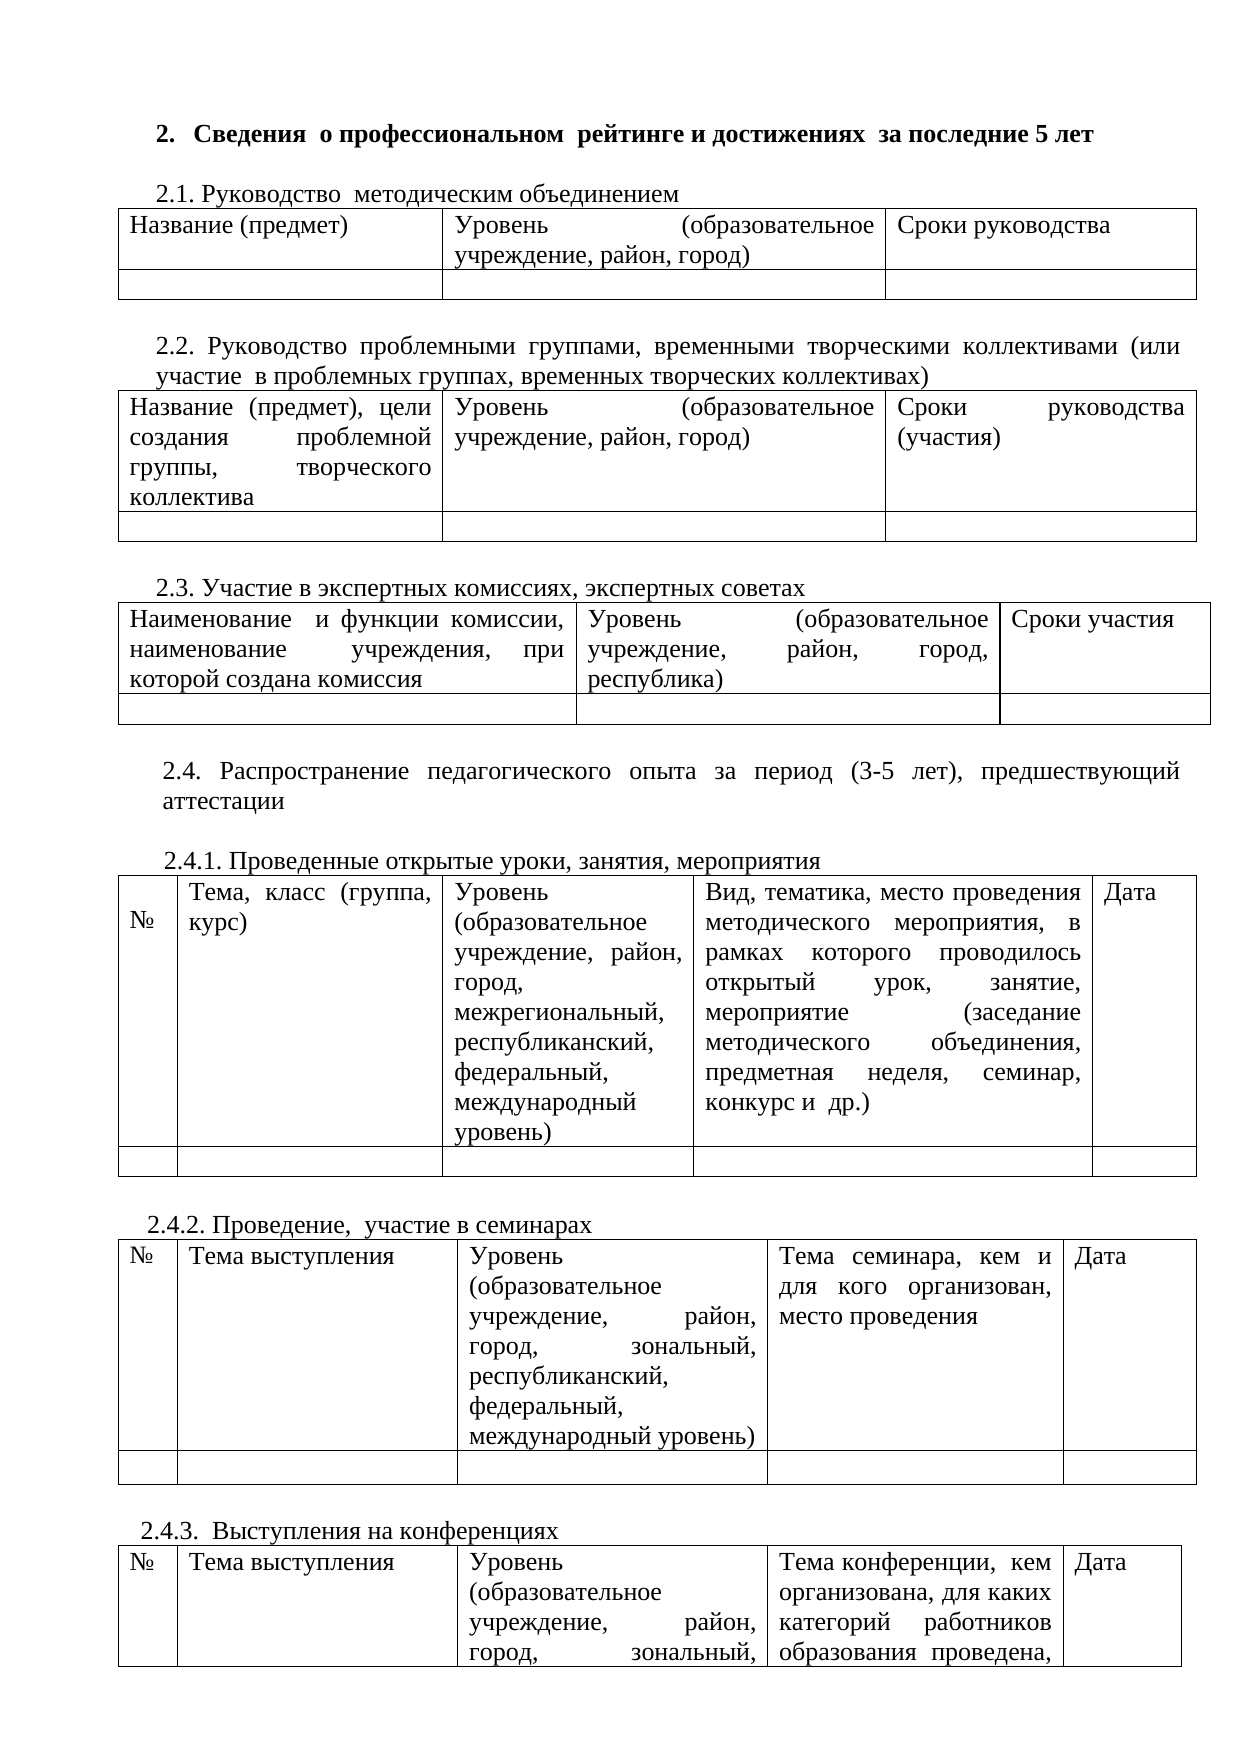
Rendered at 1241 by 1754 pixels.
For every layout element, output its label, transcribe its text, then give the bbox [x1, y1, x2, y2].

table_header Сроки участия [1001, 603, 1210, 693]
table_cell [886, 270, 1196, 299]
list Сведения о профессиональном рейтинге и достижениях за последние 5 лет [156, 118, 1181, 148]
table_cell [119, 270, 442, 299]
list 2.3. Участие в экспертных комиссиях, экспертных советах [156, 572, 1181, 602]
table_header Уровень (образовательное учреждение, район, город, зональный, республиканский, федеральный, международный уровень) [458, 1240, 767, 1450]
table_cell [443, 512, 885, 541]
table_cell [178, 1147, 442, 1176]
text 2.4.1. Проведенные открытые уроки, занятия, мероприятия [118, 845, 1181, 875]
table_header Уровень (образовательное учреждение, район, город) [443, 391, 885, 511]
table_header № [119, 1546, 177, 1666]
table_cell [443, 1147, 693, 1176]
text 2.4. Распространение педагогического опыта за период (3-5 лет), предшествующий аттестации [162, 755, 1181, 815]
table_header № [119, 1240, 177, 1450]
table_header Тема выступления [178, 1240, 457, 1450]
table_header Дата [1064, 1240, 1196, 1450]
list 2.2. Руководство проблемными группами, временными творческими коллективами (или участие в проблемных группах, временных творческих коллективах) [156, 330, 1181, 390]
table_header Тема, класс (группа, курс) [178, 876, 442, 1146]
text 2.4.2. Проведение, участие в семинарах [140, 1209, 1181, 1239]
table_header Вид, тематика, место проведения методического мероприятия, в рамках которого проводилось открытый урок, занятие, мероприятие (заседание методического объединения, предметная неделя, семинар, конкурс и др.) [694, 876, 1092, 1146]
text 2.4.3. Выступления на конференциях [140, 1515, 1181, 1545]
table_cell [458, 1451, 767, 1484]
table_header Тема семинара, кем и для кого организован, место проведения [768, 1240, 1063, 1450]
table_cell [1001, 694, 1210, 724]
table_cell [694, 1147, 1092, 1176]
table_header Дата [1064, 1546, 1181, 1666]
table_header Название (предмет) [119, 209, 442, 269]
table_header № [119, 876, 177, 1146]
table_cell [1093, 1147, 1196, 1176]
table_header Уровень (образовательное учреждение, район, город) [443, 209, 885, 269]
table_cell [577, 694, 999, 724]
table_header Сроки руководства (участия) [886, 391, 1196, 511]
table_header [458, 1546, 767, 1666]
table_cell [119, 694, 576, 724]
table_cell [178, 1451, 457, 1484]
table_cell [119, 512, 442, 541]
table_header Дата [1093, 876, 1196, 1146]
table_header Уровень (образовательное учреждение, район, город, межрегиональный, республиканский, федеральный, международный уровень) [443, 876, 693, 1146]
table_header Уровень (образовательное учреждение, район, город, республика) [577, 603, 999, 693]
table_header Название (предмет), цели создания проблемной группы, творческого коллектива [119, 391, 442, 511]
table_cell [443, 270, 885, 299]
table_cell [119, 1147, 177, 1176]
table_header Наименование и функции комиссии, наименование учреждения, при которой создана комиссия [119, 603, 576, 693]
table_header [768, 1546, 1063, 1666]
table_header Сроки руководства [886, 209, 1196, 269]
table_header Тема выступления [178, 1546, 457, 1666]
list 2.1. Руководство методическим объединением [156, 178, 1181, 208]
table_cell [768, 1451, 1063, 1484]
table_cell [1064, 1451, 1196, 1484]
table_cell [119, 1451, 177, 1484]
table_cell [886, 512, 1196, 541]
